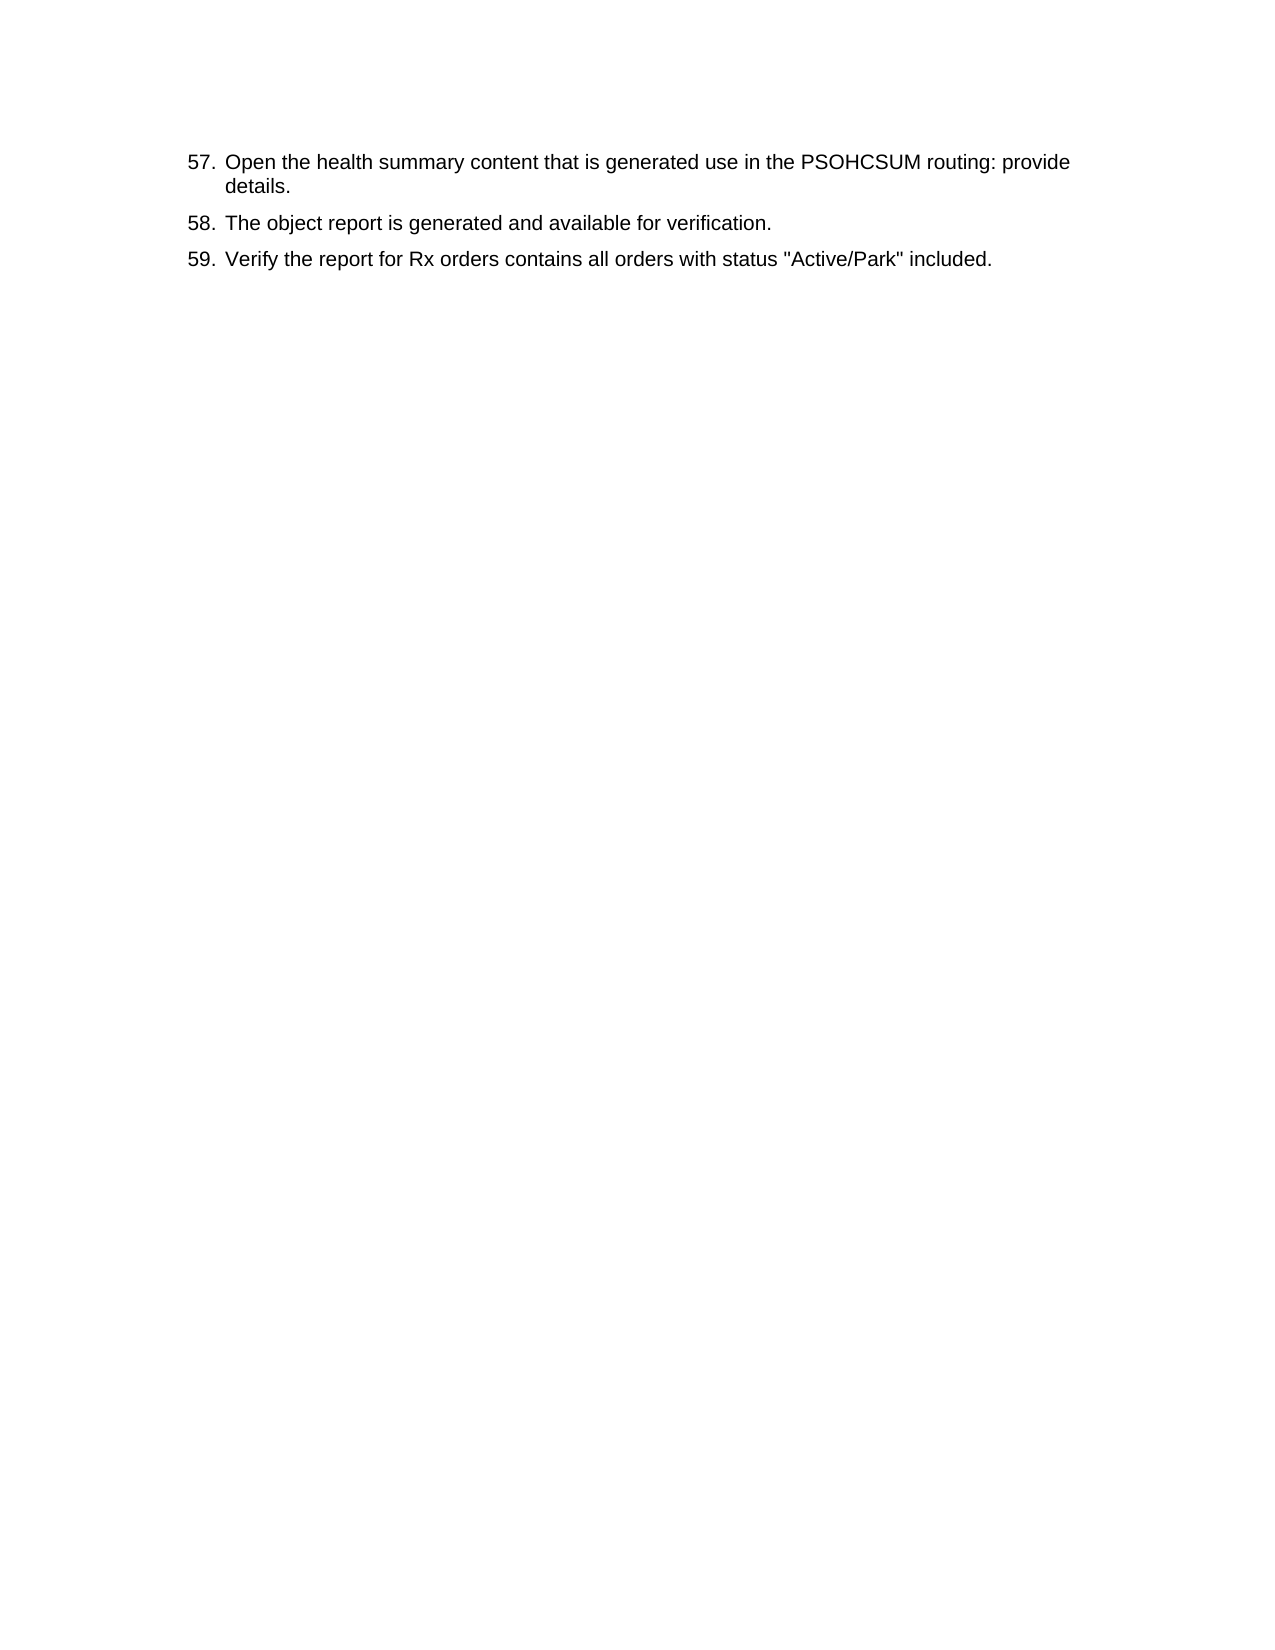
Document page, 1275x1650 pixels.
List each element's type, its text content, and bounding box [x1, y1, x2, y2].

list Verify the report for Rx orders contains all orders with status "Active/Park" included. [187, 247, 1125, 271]
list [187, 210, 1125, 234]
list Open the health summary content that is generated use in the PSOHCSUM routing: provide details. [187, 150, 1125, 198]
